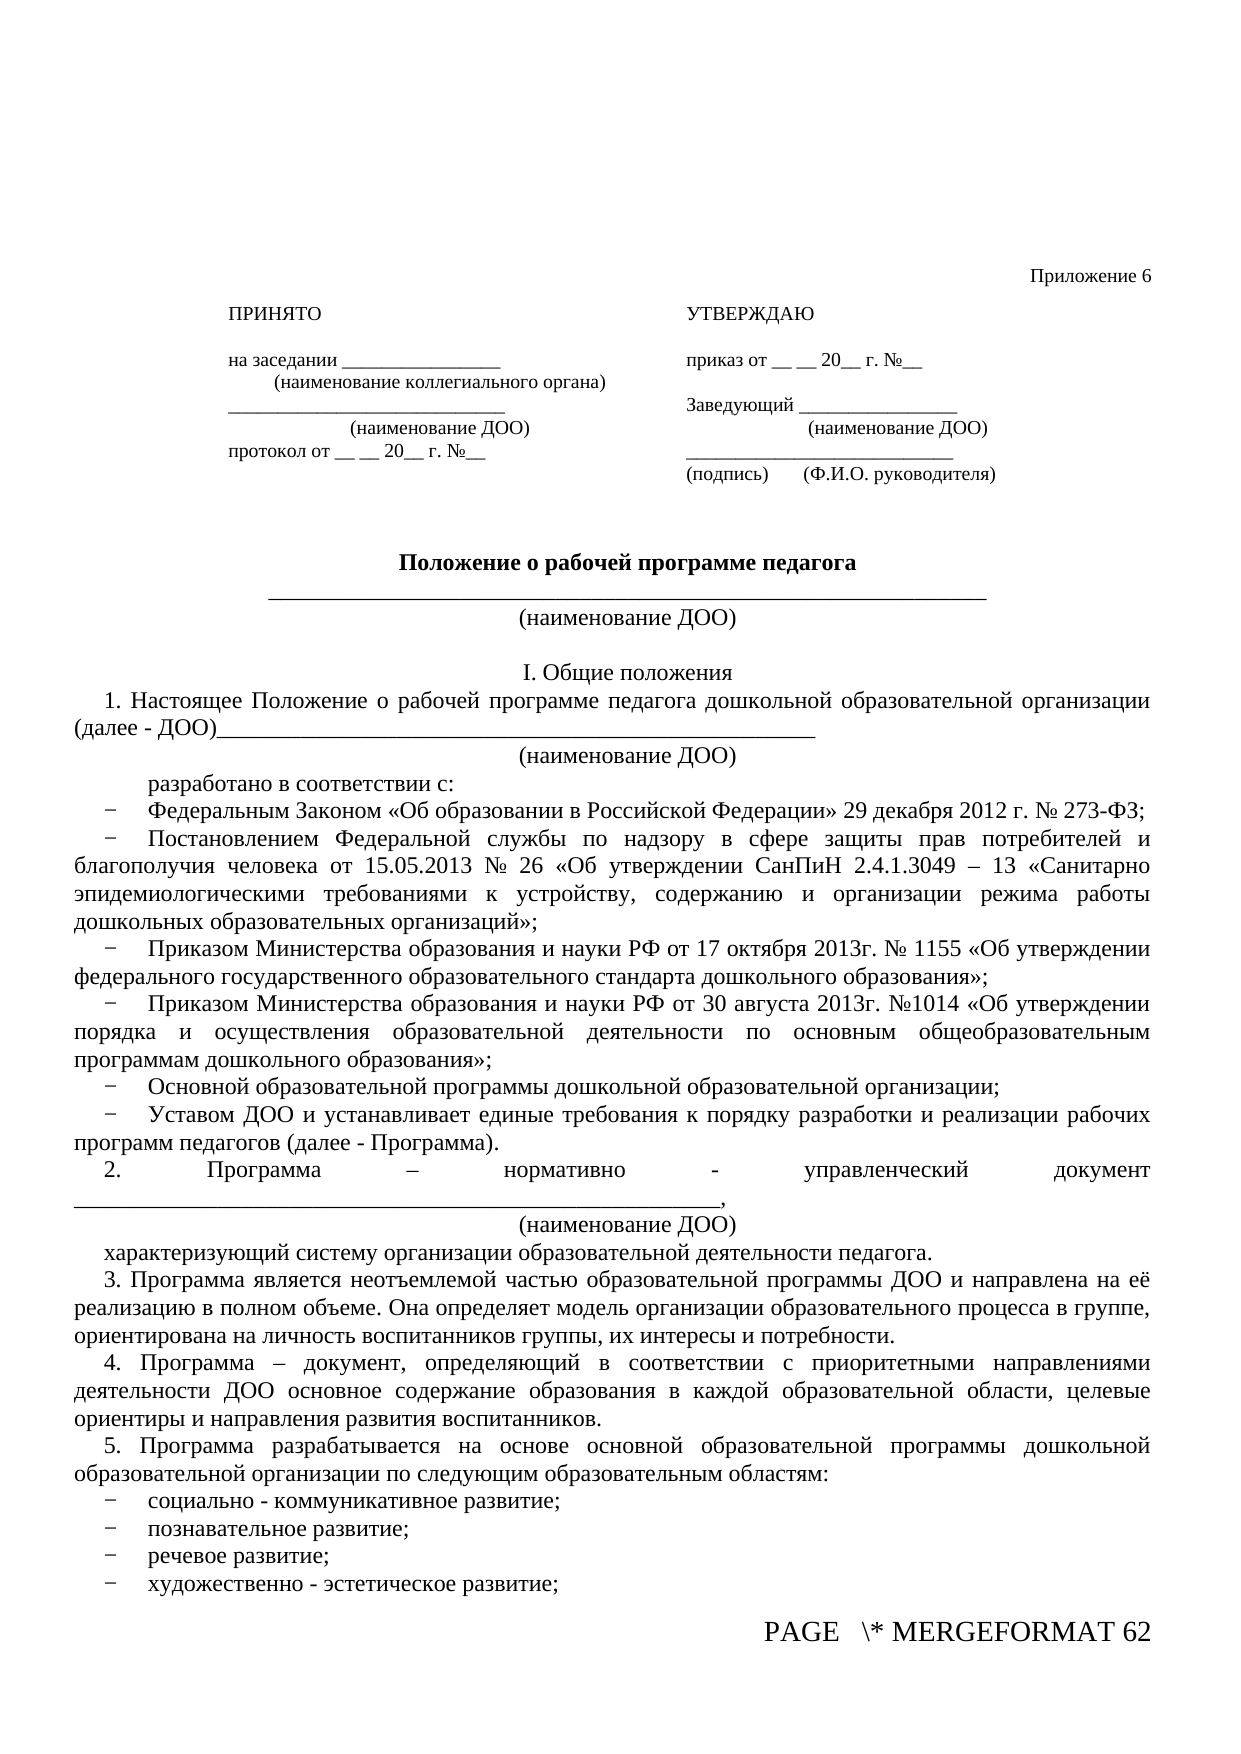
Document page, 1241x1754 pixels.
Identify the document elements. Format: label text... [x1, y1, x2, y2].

text 4. Программа – документ, определяющий в соответствии с приоритетными направлениями деятельности ДОО основное содержание образования в каждой образовательной области, целевые ориентиры и направления развития воспитанников. [74, 1348, 1152, 1431]
text 5. Программа разрабатывается на основе основной образовательной программы дошкольной образовательной организации по следующим образовательным областям: [74, 1431, 1152, 1486]
text 2. Программа – нормативно - управленческий документ ______________________________________________________, [74, 1155, 1152, 1210]
text разработано в соответствии с: [74, 769, 1152, 796]
text I. Общие положения [74, 658, 1152, 686]
list социально - коммуникативное развитие; [74, 1486, 1152, 1514]
list Основной образовательной программы дошкольной образовательной организации; [74, 1072, 1152, 1100]
list Уставом ДОО и устанавливает единые требования к порядку разработки и реализации рабочих программ педагогов (далее - Программа). [74, 1100, 1152, 1155]
list Приказом Министерства образования и науки РФ от 30 августа 2013г. №1014 «Об утверждении порядка и осуществления образовательной деятельности по основным общеобразовательным программам дошкольного образования»; [74, 989, 1152, 1072]
list Постановлением Федеральной службы по надзору в сфере защиты прав потребителей и благополучия человека от 15.05.2013 № 26 «Об утверждении СанПиН 2.4.1.3049 – 13 «Санитарно эпидемиологическими требованиями к устройству, содержанию и организации режима работы дошкольных образовательных организаций»; [74, 824, 1152, 934]
text 1. Настоящее Положение о рабочей программе педагога дошкольной образовательной организации (далее - ДОО)__________________________________________________ [74, 686, 1152, 741]
text (наименование ДОО) [74, 1210, 1152, 1238]
list Федеральным Законом «Об образовании в Российской Федерации» 29 декабря 2012 г. № 273-ФЗ; [74, 796, 1152, 824]
text (наименование ДОО) [74, 603, 1152, 631]
text (наименование ДОО) [74, 741, 1152, 769]
text Положение о рабочей программе педагога [74, 548, 1152, 575]
text ____________________________________________________________ [74, 575, 1152, 603]
list речевое развитие; [74, 1542, 1152, 1569]
list художественно - эстетическое развитие; [74, 1569, 1152, 1597]
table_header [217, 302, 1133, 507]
list познавательное развитие; [74, 1514, 1152, 1542]
text Приложение 6 [74, 264, 1152, 287]
text характеризующий систему организации образовательной деятельности педагога. [74, 1238, 1152, 1266]
text 3. Программа является неотъемлемой частью образовательной программы ДОО и направлена на её реализацию в полном объеме. Она определяет модель организации образовательного процесса в группе, ориентирована на личность воспитанников группы, их интересы и потребности. [74, 1266, 1152, 1348]
list Приказом Министерства образования и науки РФ от 17 октября 2013г. № 1155 «Об утверждении федерального государственного образовательного стандарта дошкольного образования»; [74, 934, 1152, 989]
